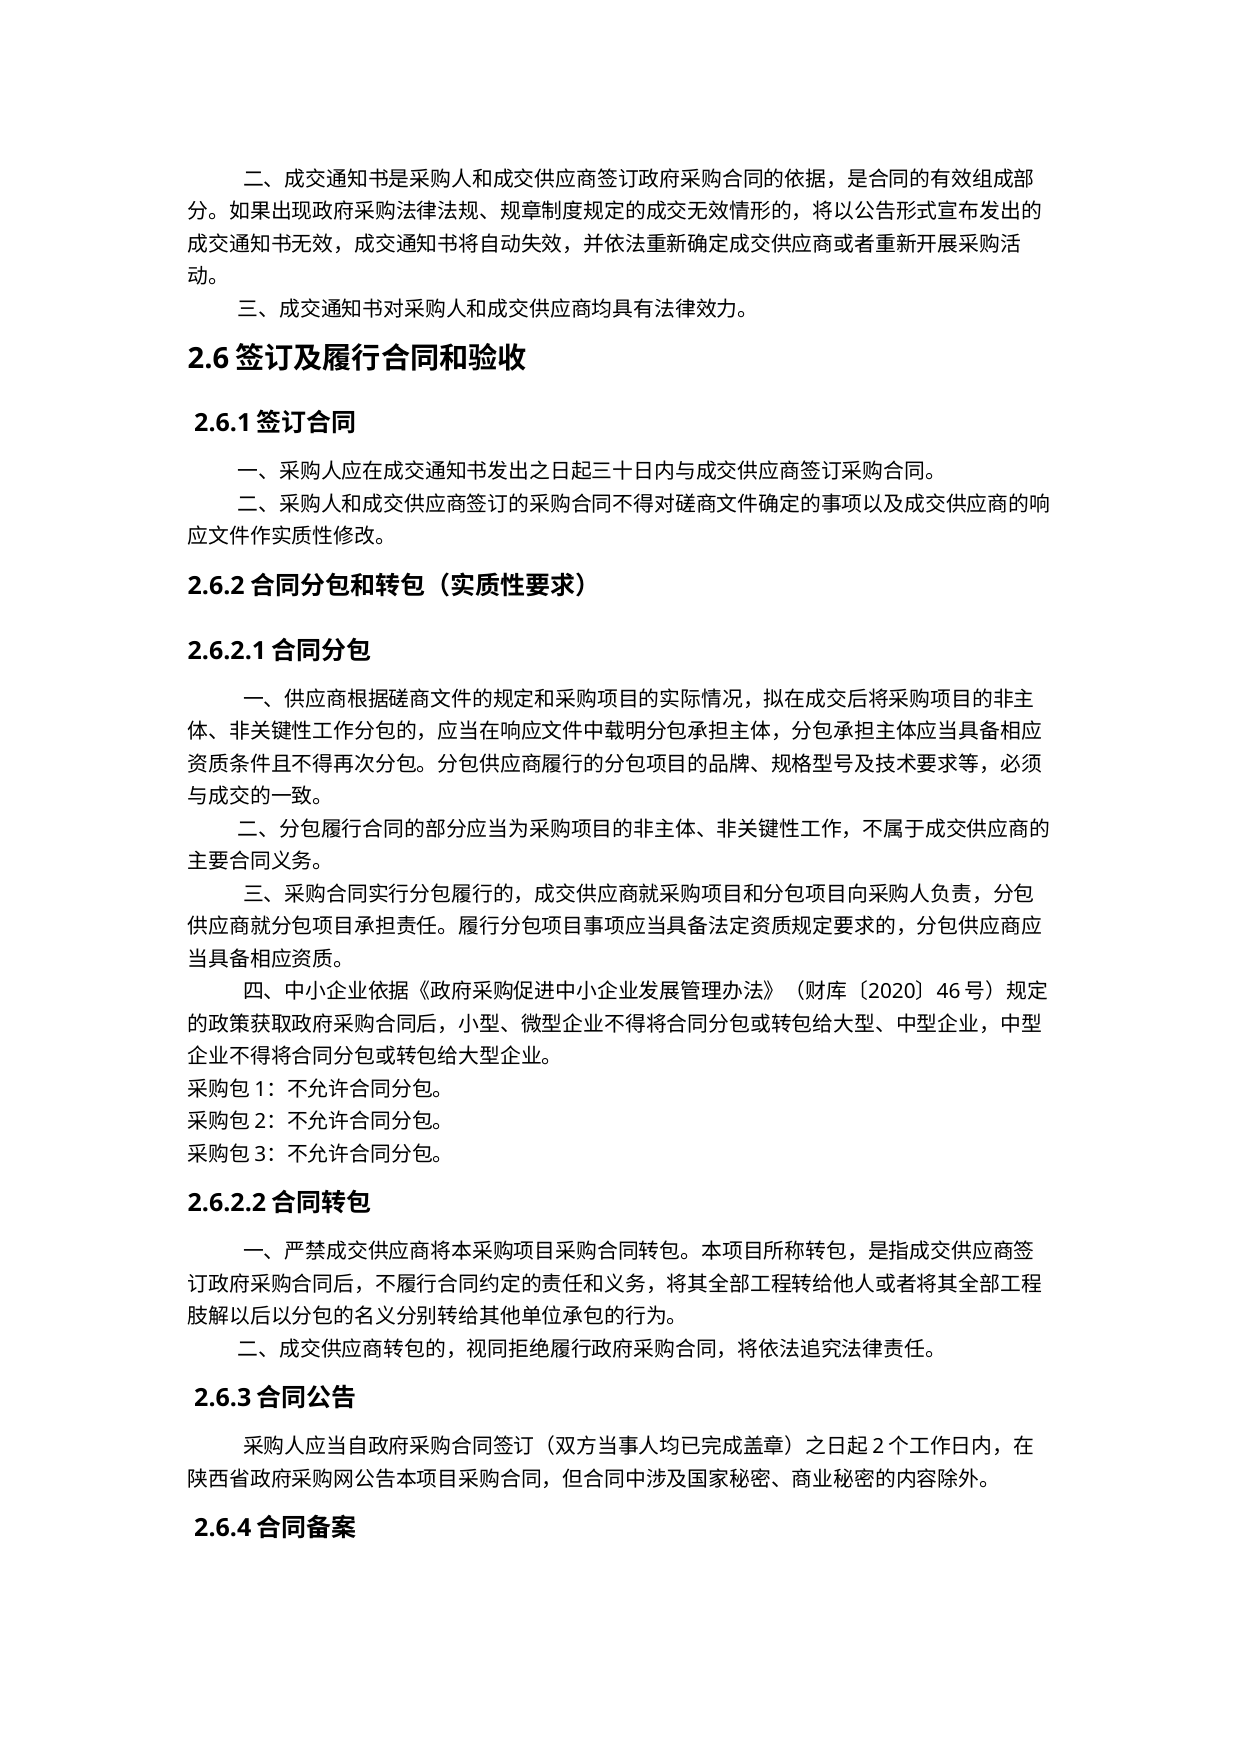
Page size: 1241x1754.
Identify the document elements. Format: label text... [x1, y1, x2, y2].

text 一、严禁成交供应商将本采购项目采购合同转包。本项目所称转包，是指成交供应商签订政府采购合同后，不履行合同约定的责任和义务，将其全部工程转给他人或者将其全部工程肢解以后以分包的名义分别转给其他单位承包的行为。 [187, 1234, 1053, 1332]
text 二、分包履行合同的部分应当为采购项目的非主体、非关键性工作，不属于成交供应商的主要合同义务。 [187, 812, 1053, 877]
text 二、成交通知书是采购人和成交供应商签订政府采购合同的依据，是合同的有效组成部分。如果出现政府采购法律法规、规章制度规定的成交无效情形的，将以公告形式宣布发出的成交通知书无效，成交通知书将自动失效，并依法重新确定成交供应商或者重新开展采购活动。 [187, 162, 1053, 292]
text 2.6签订及履行合同和验收 [187, 324, 1053, 389]
text 2.6.2合同分包和转包（实质性要求） [187, 552, 1053, 617]
text 二、采购人和成交供应商签订的采购合同不得对磋商文件确定的事项以及成交供应商的响应文件作实质性修改。 [187, 487, 1053, 552]
text 三、成交通知书对采购人和成交供应商均具有法律效力。 [187, 292, 1053, 324]
text 二、成交供应商转包的，视同拒绝履行政府采购合同，将依法追究法律责任。 [187, 1332, 1053, 1364]
text 2.6.2.1合同分包 [187, 617, 1053, 682]
text 采购包2：不允许合同分包。 [187, 1104, 1053, 1137]
text 三、采购合同实行分包履行的，成交供应商就采购项目和分包项目向采购人负责，分包供应商就分包项目承担责任。履行分包项目事项应当具备法定资质规定要求的，分包供应商应当具备相应资质。 [187, 877, 1053, 974]
text 一、采购人应在成交通知书发出之日起三十日内与成交供应商签订采购合同。 [187, 454, 1053, 487]
text 四、中小企业依据《政府采购促进中小企业发展管理办法》（财库〔2020〕46号）规定的政策获取政府采购合同后，小型、微型企业不得将合同分包或转包给大型、中型企业，中型企业不得将合同分包或转包给大型企业。 [187, 974, 1053, 1072]
text 采购包1：不允许合同分包。 [187, 1072, 1053, 1104]
text 采购人应当自政府采购合同签订（双方当事人均已完成盖章）之日起2个工作日内，在陕西省政府采购网公告本项目采购合同，但合同中涉及国家秘密、商业秘密的内容除外。 [187, 1429, 1053, 1494]
text 2.6.4合同备案 [187, 1494, 1053, 1559]
text 一、供应商根据磋商文件的规定和采购项目的实际情况，拟在成交后将采购项目的非主体、非关键性工作分包的，应当在响应文件中载明分包承担主体，分包承担主体应当具备相应资质条件且不得再次分包。分包供应商履行的分包项目的品牌、规格型号及技术要求等，必须与成交的一致。 [187, 682, 1053, 812]
text 2.6.3合同公告 [187, 1364, 1053, 1429]
text 2.6.1签订合同 [187, 389, 1053, 454]
text 采购包3：不允许合同分包。 [187, 1137, 1053, 1169]
text 2.6.2.2合同转包 [187, 1169, 1053, 1234]
